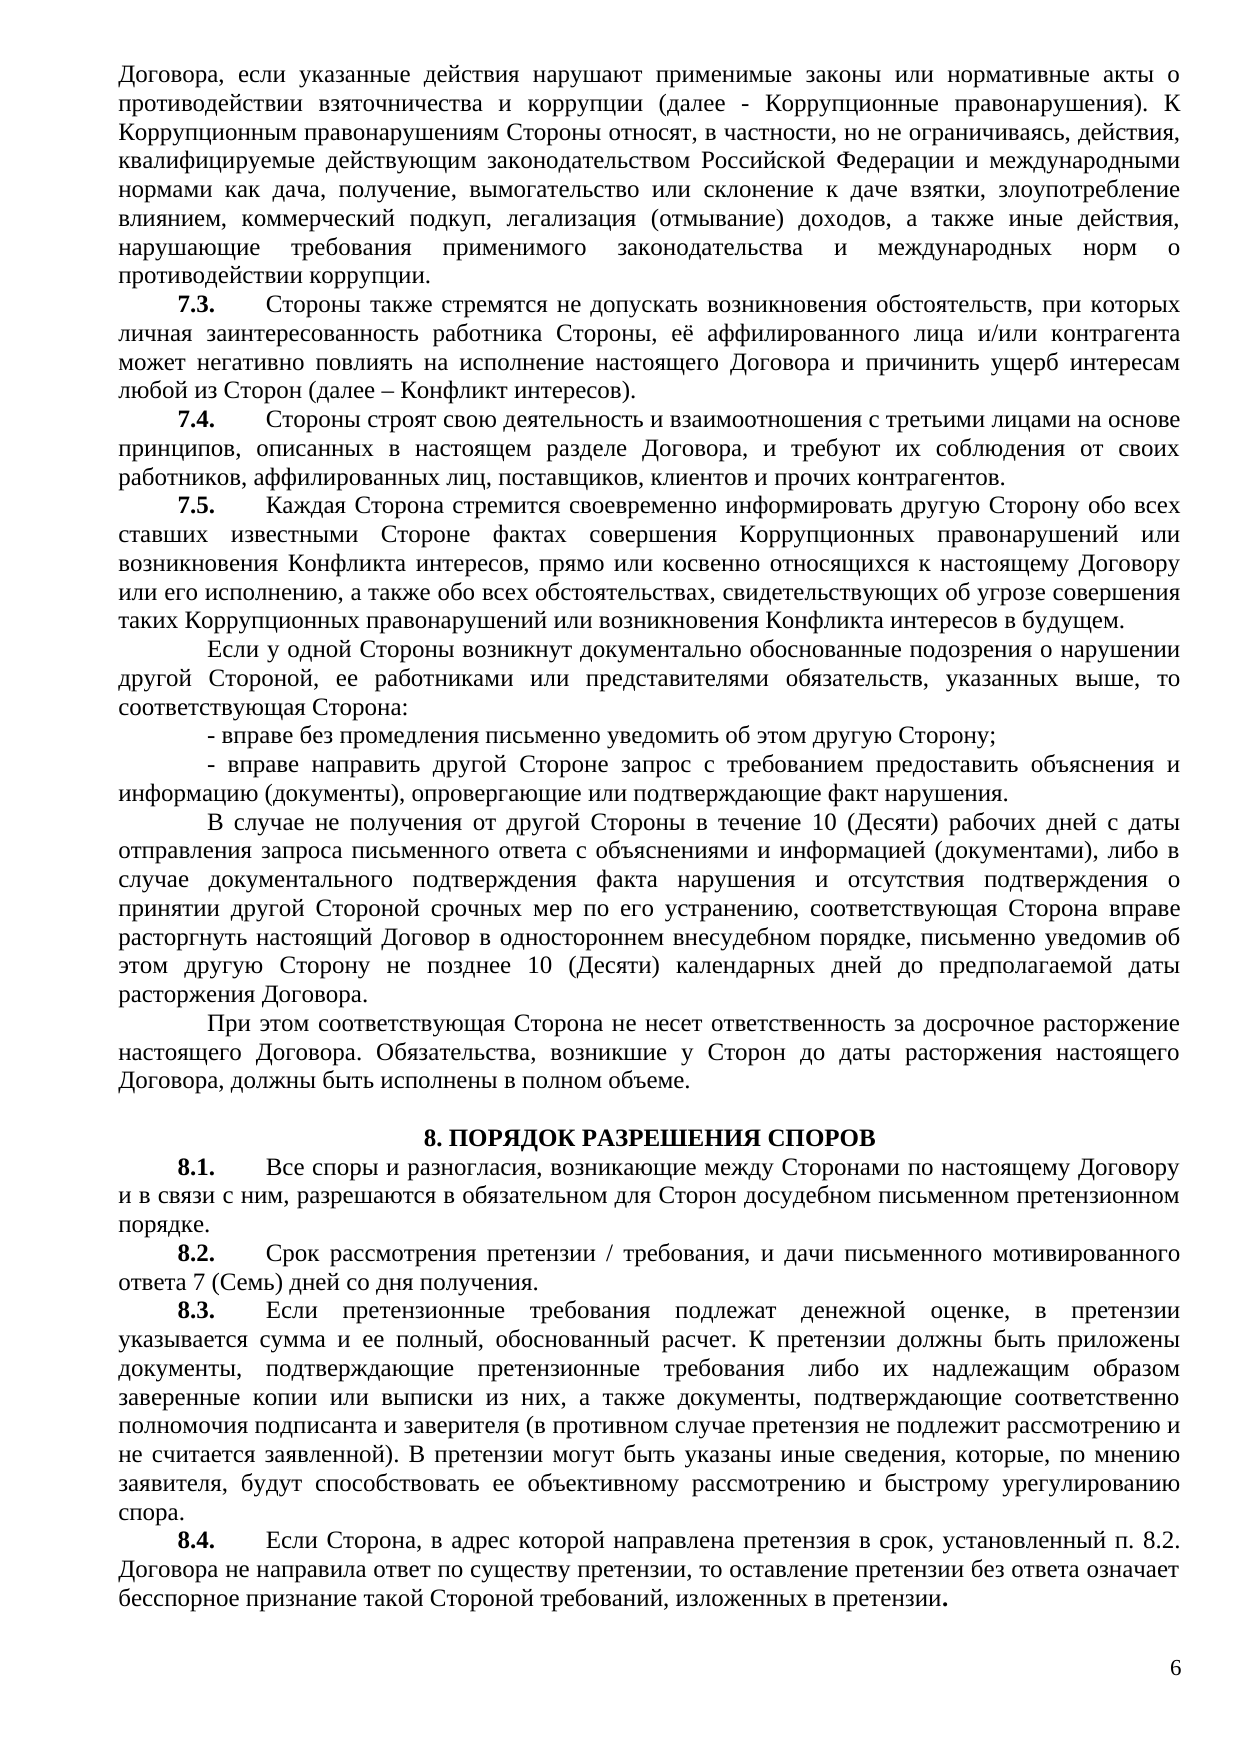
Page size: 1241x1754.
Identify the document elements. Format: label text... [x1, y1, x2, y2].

text При этом соответствующая Сторона не несет ответственность за досрочное расторжение настоящего Договора. Обязательства, возникшие у Сторон до даты расторжения настоящего Договора, должны быть исполнены в полном объеме. [118, 1008, 1181, 1094]
text В случае не получения от другой Стороны в течение 10 (Десяти) рабочих дней с даты отправления запроса письменного ответа с объяснениями и информацией (документами), либо в случае документального подтверждения факта нарушения и отсутствия подтверждения о принятии другой Стороной срочных мер по его устранению, соответствующая Сторона вправе расторгнуть настоящий Договор в одностороннем внесудебном порядке, письменно уведомив об этом другую Сторону не позднее 10 (Десяти) календарных дней до предполагаемой даты расторжения Договора. [118, 807, 1181, 1008]
list Стороны строят свою деятельность и взаимоотношения с третьими лицами на основе принципов, описанных в настоящем разделе Договора, и требуют их соблюдения от своих работников, аффилированных лиц, поставщиков, клиентов и прочих контрагентов. [118, 404, 1181, 490]
list Стороны также стремятся не допускать возникновения обстоятельств, при которых личная заинтересованность работника Стороны, её аффилированного лица и/или контрагента может негативно повлиять на исполнение настоящего Договора и причинить ущерб интересам любой из Сторон (далее – Конфликт интересов). [118, 289, 1181, 404]
list Каждая Сторона стремится своевременно информировать другую Сторону обо всех ставших известными Стороне фактах совершения Коррупционных правонарушений или возникновения Конфликта интересов, прямо или косвенно относящихся к настоящему Договору или его исполнению, а также обо всех обстоятельствах, свидетельствующих об угрозе совершения таких Коррупционных правонарушений или возникновения Конфликта интересов в будущем. [118, 490, 1181, 634]
list Срок рассмотрения претензии / требования, и дачи письменного мотивированного ответа 7 (Семь) дней со дня получения. [118, 1238, 1181, 1295]
list Если Сторона, в адрес которой направлена претензия в срок, установленный п. 8.2. Договора не направила ответ по существу претензии, то оставление претензии без ответа означает бесспорное признание такой Стороной требований, изложенных в претензии. [118, 1525, 1181, 1612]
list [118, 59, 1181, 289]
list Все споры и разногласия, возникающие между Сторонами по настоящему Договору и в связи с ним, разрешаются в обязательном для Сторон досудебном письменном претензионном порядке. [118, 1152, 1181, 1238]
list Если претензионные требования подлежат денежной оценке, в претензии указывается сумма и ее полный, обоснованный расчет. К претензии должны быть приложены документы, подтверждающие претензионные требования либо их надлежащим образом заверенные копии или выписки из них, а также документы, подтверждающие соответственно полномочия подписанта и заверителя (в противном случае претензия не подлежит рассмотрению и не считается заявленной). В претензии могут быть указаны иные сведения, которые, по мнению заявителя, будут способствовать ее объективному рассмотрению и быстрому урегулированию спора. [118, 1295, 1181, 1525]
text - вправе без промедления письменно уведомить об этом другую Сторону; [118, 720, 1181, 749]
text - вправе направить другой Стороне запрос с требованием предоставить объяснения и информацию (документы), опровергающие или подтверждающие факт нарушения. [118, 749, 1181, 807]
list ПОРЯДОК РАЗРЕШЕНИЯ СПОРОВ [118, 1123, 1181, 1152]
text Если у одной Стороны возникнут документально обоснованные подозрения о нарушении другой Стороной, ее работниками или представителями обязательств, указанных выше, то соответствующая Сторона: [118, 634, 1181, 720]
